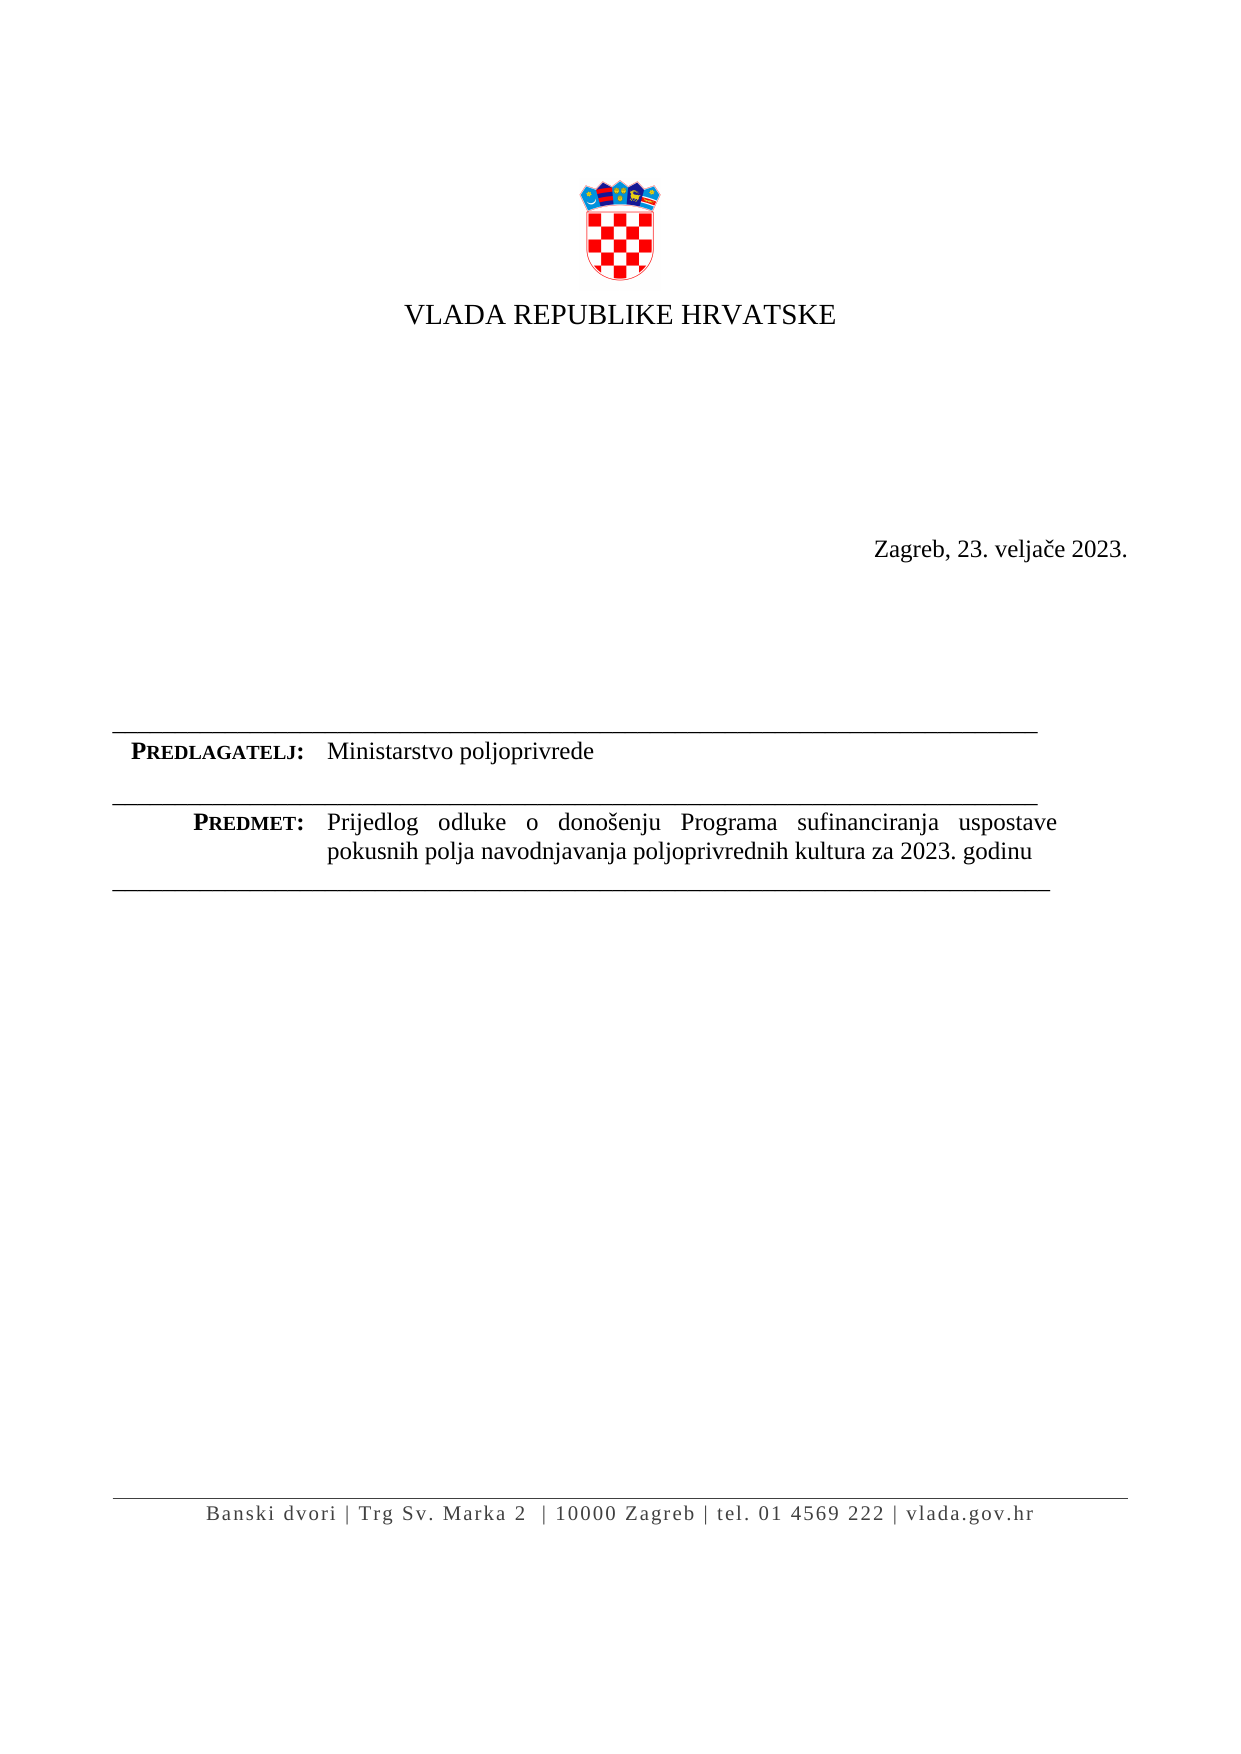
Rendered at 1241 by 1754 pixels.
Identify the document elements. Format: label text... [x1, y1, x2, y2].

text __________________________________________________________________________ [112, 779, 1128, 807]
table_header Ministarstvo poljoprivrede [316, 736, 1069, 779]
table_header Predmet: [113, 808, 316, 865]
text Banski dvori | Trg Sv. Marka 2 | 10000 Zagreb | tel. 01 4569 222 | vlada.gov.hr [112, 1499, 1128, 1525]
text VLADA REPUBLIKE HRVATSKE [112, 297, 1128, 331]
text __________________________________________________________________________ [112, 707, 1128, 736]
table_header Predlagatelj: [113, 736, 316, 779]
text Zagreb, 23. veljače 2023. [112, 534, 1128, 563]
picture [578, 178, 662, 291]
table_header Prijedlog odluke o donošenju Programa sufinanciranja uspostave pokusnih polja navodnjavanja poljoprivrednih kultura za 2023. godinu [316, 808, 1069, 865]
text ___________________________________________________________________________ [112, 865, 1128, 894]
